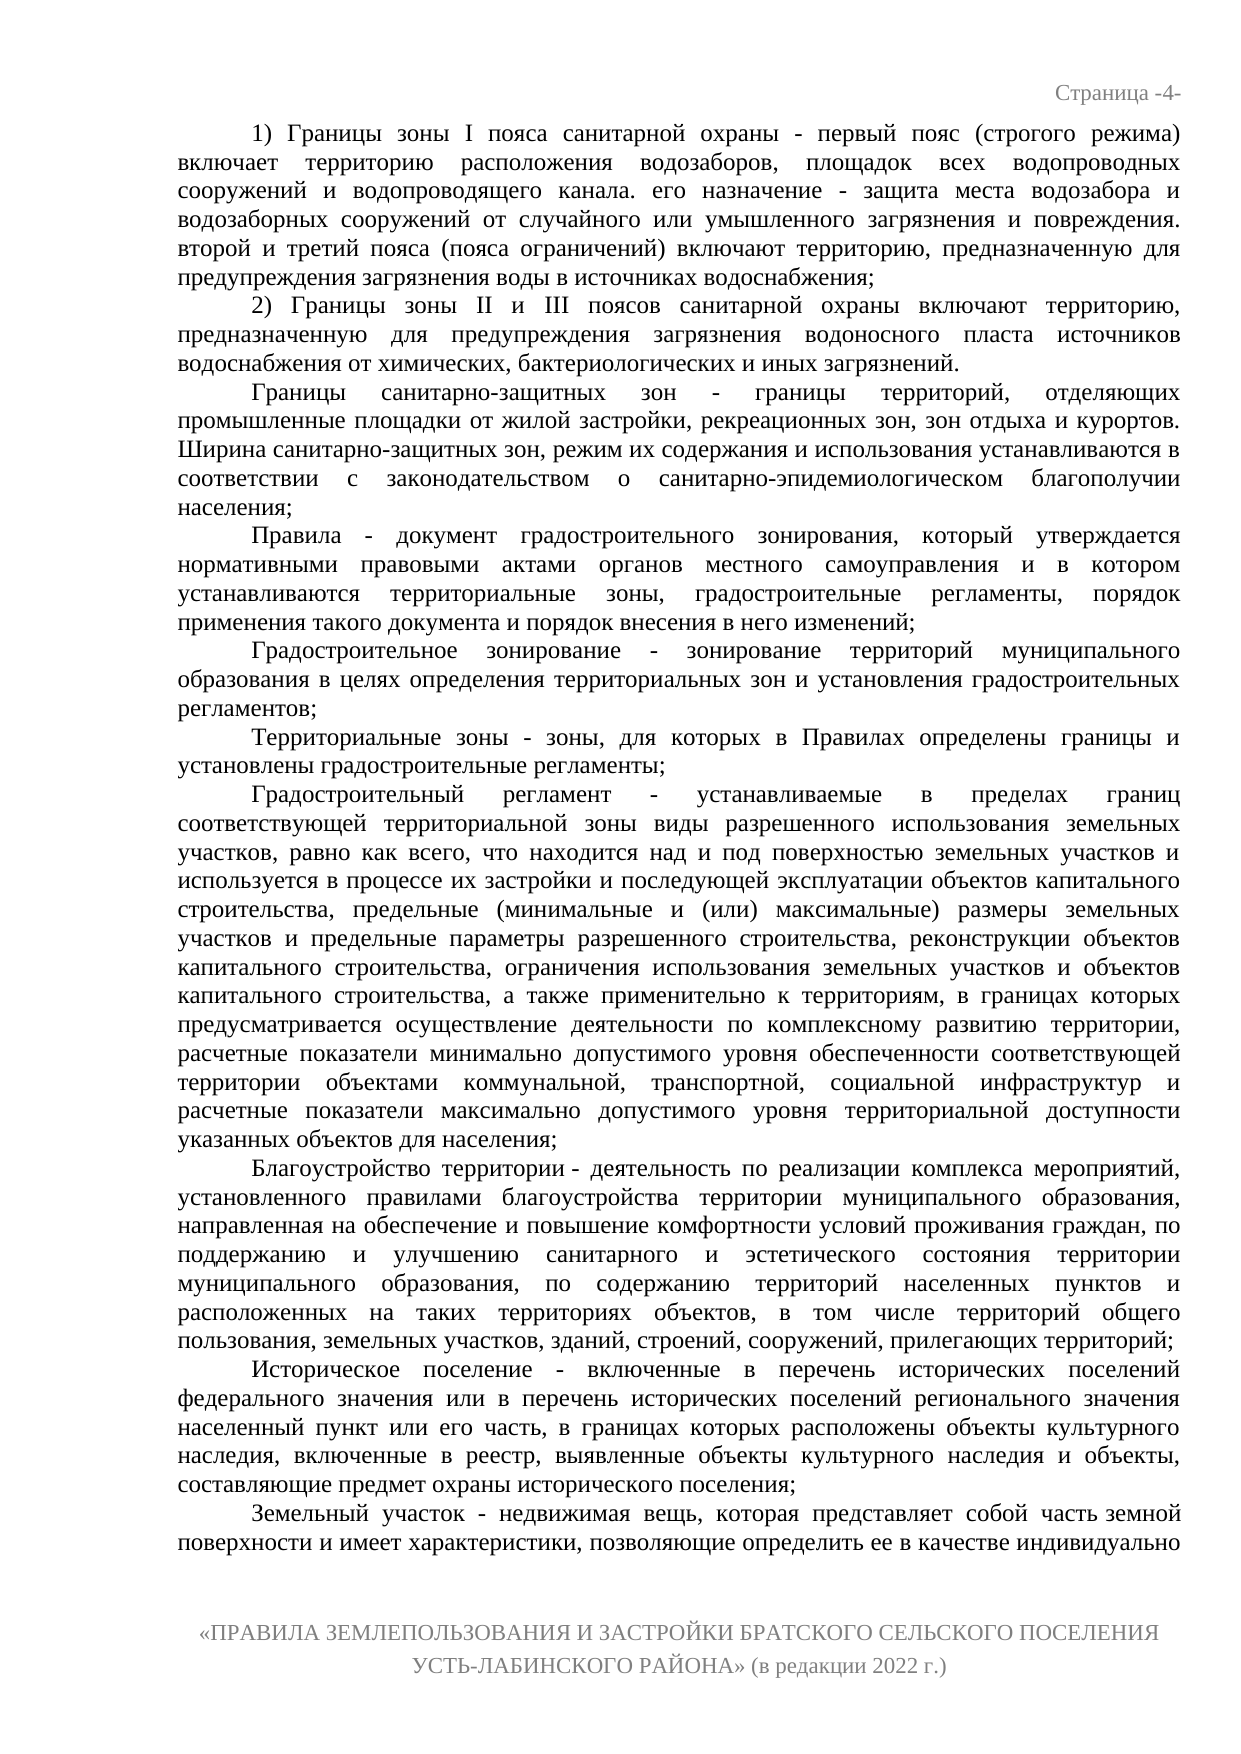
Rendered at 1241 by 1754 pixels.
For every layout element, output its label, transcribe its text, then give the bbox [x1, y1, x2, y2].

text Градостроительное зонирование - зонирование территорий муниципального образования в целях определения территориальных зон и установления градостроительных регламентов; [177, 636, 1181, 722]
text 2) Границы зоны II и III поясов санитарной охраны включают территорию, предназначенную для предупреждения загрязнения водоносного пласта источников водоснабжения от химических, бактериологических и иных загрязнений. [177, 291, 1181, 377]
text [177, 1498, 1181, 1556]
text Благоустройство территории - деятельность по реализации комплекса мероприятий, установленного правилами благоустройства территории муниципального образования, направленная на обеспечение и повышение комфортности условий проживания граждан, по поддержанию и улучшению санитарного и эстетического состояния территории муниципального образования, по содержанию территорий населенных пунктов и расположенных на таких территориях объектов, в том числе территорий общего пользования, земельных участков, зданий, строений, сооружений, прилегающих территорий; [177, 1153, 1181, 1354]
text Градостроительный регламент - устанавливаемые в пределах границ соответствующей территориальной зоны виды разрешенного использования земельных участков, равно как всего, что находится над и под поверхностью земельных участков и используется в процессе их застройки и последующей эксплуатации объектов капитального строительства, предельные (минимальные и (или) максимальные) размеры земельных участков и предельные параметры разрешенного строительства, реконструкции объектов капитального строительства, ограничения использования земельных участков и объектов капитального строительства, а также применительно к территориям, в границах которых предусматривается осуществление деятельности по комплексному развитию территории, расчетные показатели минимально допустимого уровня обеспеченности соответствующей территории объектами коммунальной, транспортной, социальной инфраструктур и расчетные показатели максимально допустимого уровня территориальной доступности указанных объектов для населения; [177, 779, 1181, 1153]
text Историческое поселение - включенные в перечень исторических поселений федерального значения или в перечень исторических поселений регионального значения населенный пункт или его часть, в границах которых расположены объекты культурного наследия, включенные в реестр, выявленные объекты культурного наследия и объекты, составляющие предмет охраны исторического поселения; [177, 1354, 1181, 1498]
text Границы санитарно-защитных зон - границы территорий, отделяющих промышленные площадки от жилой застройки, рекреационных зон, зон отдыха и курортов. Ширина санитарно-защитных зон, режим их содержания и использования устанавливаются в соответствии с законодательством о санитарно-эпидемиологическом благополучии населения; [177, 377, 1181, 521]
text 1) Границы зоны I пояса санитарной охраны - первый пояс (строгого режима) включает территорию расположения водозаборов, площадок всех водопроводных сооружений и водопроводящего канала. его назначение - защита места водозабора и водозаборных сооружений от случайного или умышленного загрязнения и повреждения. второй и третий пояса (пояса ограничений) включают территорию, предназначенную для предупреждения загрязнения воды в источниках водоснабжения; [177, 118, 1181, 291]
text Территориальные зоны - зоны, для которых в Правилах определены границы и установлены градостроительные регламенты; [177, 722, 1181, 779]
text Правила - документ градостроительного зонирования, который утверждается нормативными правовыми актами органов местного самоуправления и в котором устанавливаются территориальные зоны, градостроительные регламенты, порядок применения такого документа и порядок внесения в него изменений; [177, 521, 1181, 636]
